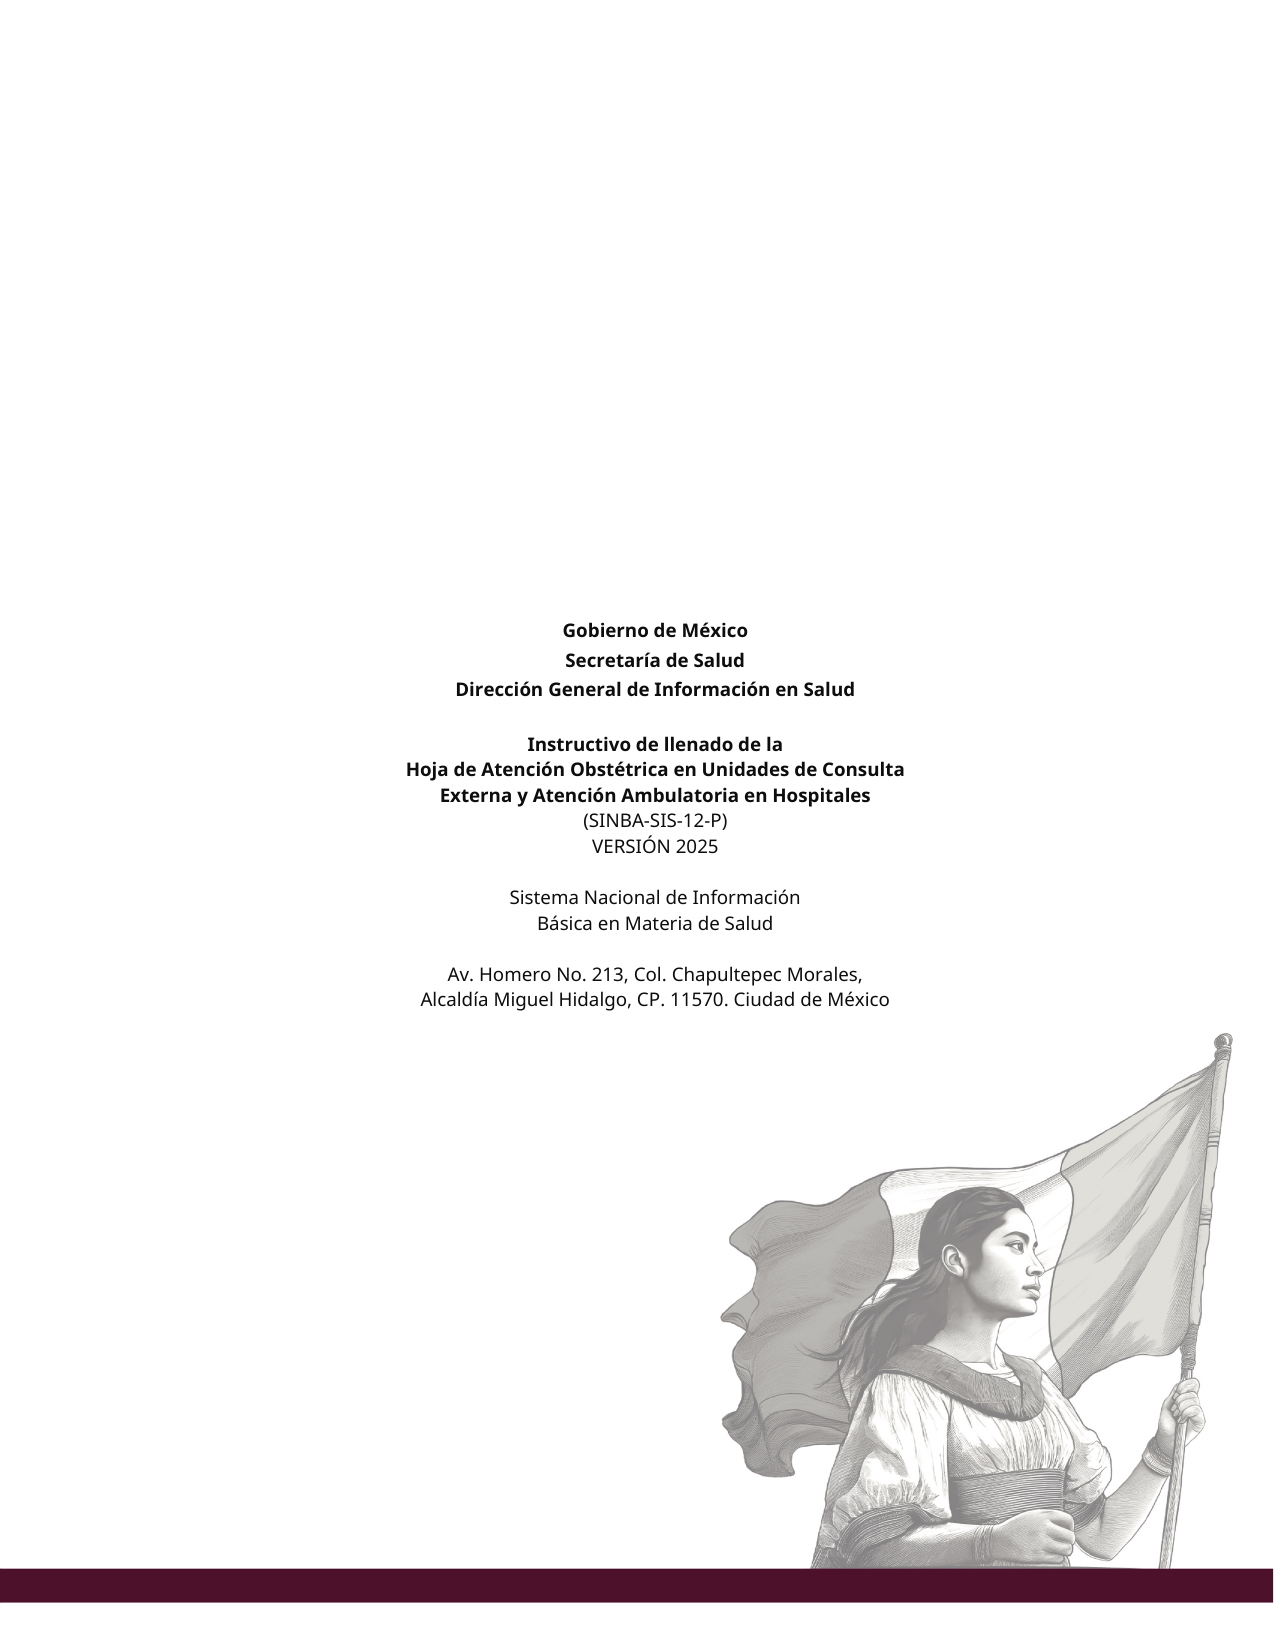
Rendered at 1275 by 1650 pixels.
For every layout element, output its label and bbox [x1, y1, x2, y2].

picture [0, 672, 1274, 1650]
